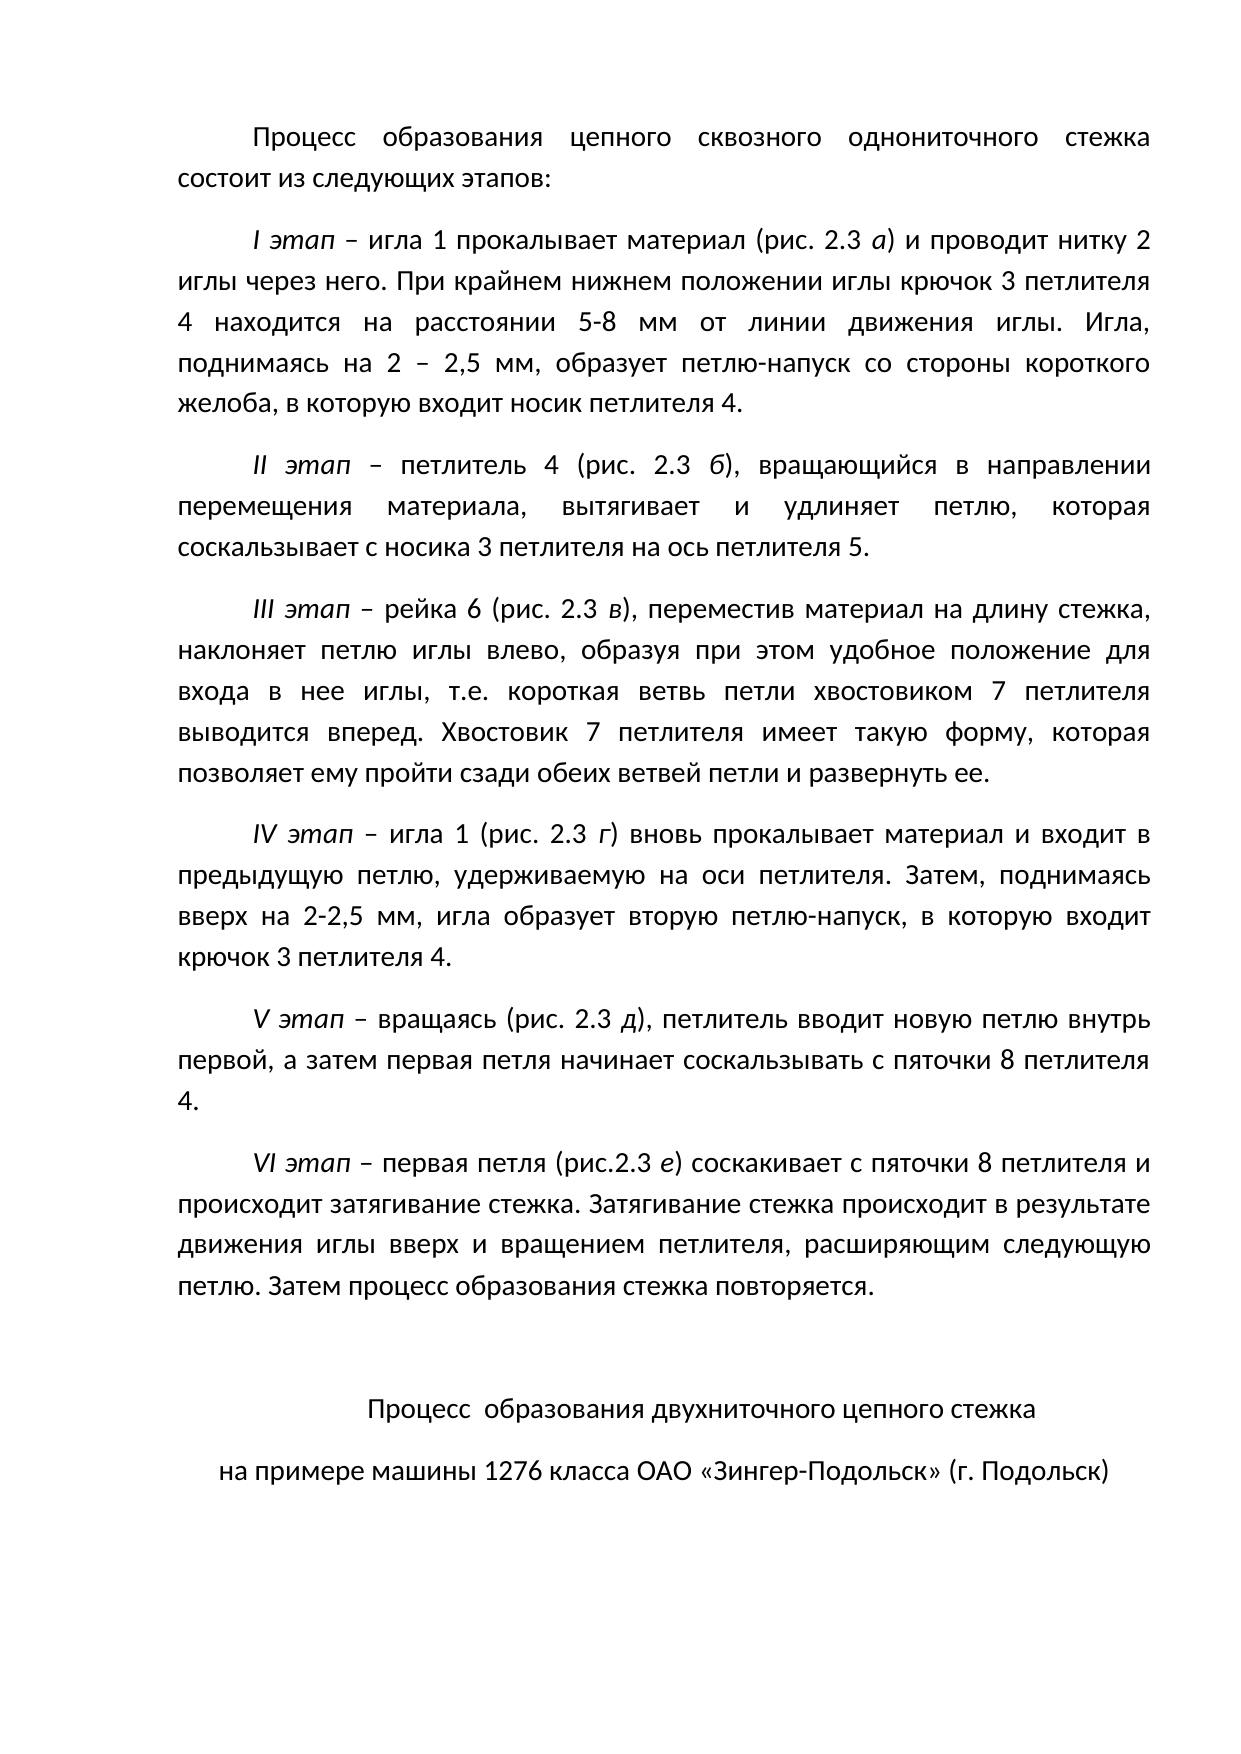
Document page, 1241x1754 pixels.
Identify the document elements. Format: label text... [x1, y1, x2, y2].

text VI этап – первая петля (рис.2.3 е) соскакивает с пяточки 8 петлителя и происходит затягивание стежка. Затягивание стежка происходит в результате движения иглы вверх и вращением петлителя, расширяющим следующую петлю. Затем процесс образования стежка повторяется. [177, 1144, 1152, 1302]
text II этап – петлитель 4 (рис. 2.3 б), вращающийся в направлении перемещения материала, вытягивает и удлиняет петлю, которая соскальзывает с носика 3 петлителя на ось петлителя 5. [177, 446, 1152, 564]
text I этап – игла 1 прокалывает материал (рис. 2.3 а) и проводит нитку 2 иглы через него. При крайнем нижнем положении иглы крючок 3 петлителя 4 находится на расстоянии 5-8 мм от линии движения иглы. Игла, поднимаясь на 2 – 2,5 мм, образует петлю-напуск со стороны короткого желоба, в которую входит носик петлителя 4. [177, 221, 1152, 420]
text на примере машины 1276 класса ОАО «Зингер-Подольск» (г. Подольск) [177, 1452, 1152, 1487]
text III этап – рейка 6 (рис. 2.3 в), переместив материал на длину стежка, наклоняет петлю иглы влево, образуя при этом удобное положение для входа в нее иглы, т.е. короткая ветвь петли хвостовиком 7 петлителя выводится вперед. Хвостовик 7 петлителя имеет такую форму, которая позволяет ему пройти сзади обеих ветвей петли и развернуть ее. [177, 590, 1152, 789]
text IV этап – игла 1 (рис. 2.3 г) вновь прокалывает материал и входит в предыдущую петлю, удерживаемую на оси петлителя. Затем, поднимаясь вверх на 2-2,5 мм, игла образует вторую петлю-напуск, в которую входит крючок 3 петлителя 4. [177, 816, 1152, 974]
text Процесс образования двухниточного цепного стежка [177, 1390, 1152, 1426]
text Процесс образования цепного сквозного однониточного стежка состоит из следующих этапов: [177, 118, 1152, 195]
text V этап – вращаясь (рис. 2.3 д), петлитель вводит новую петлю внутрь первой, а затем первая петля начинает соскальзывать с пяточки 8 петлителя 4. [177, 1000, 1152, 1118]
